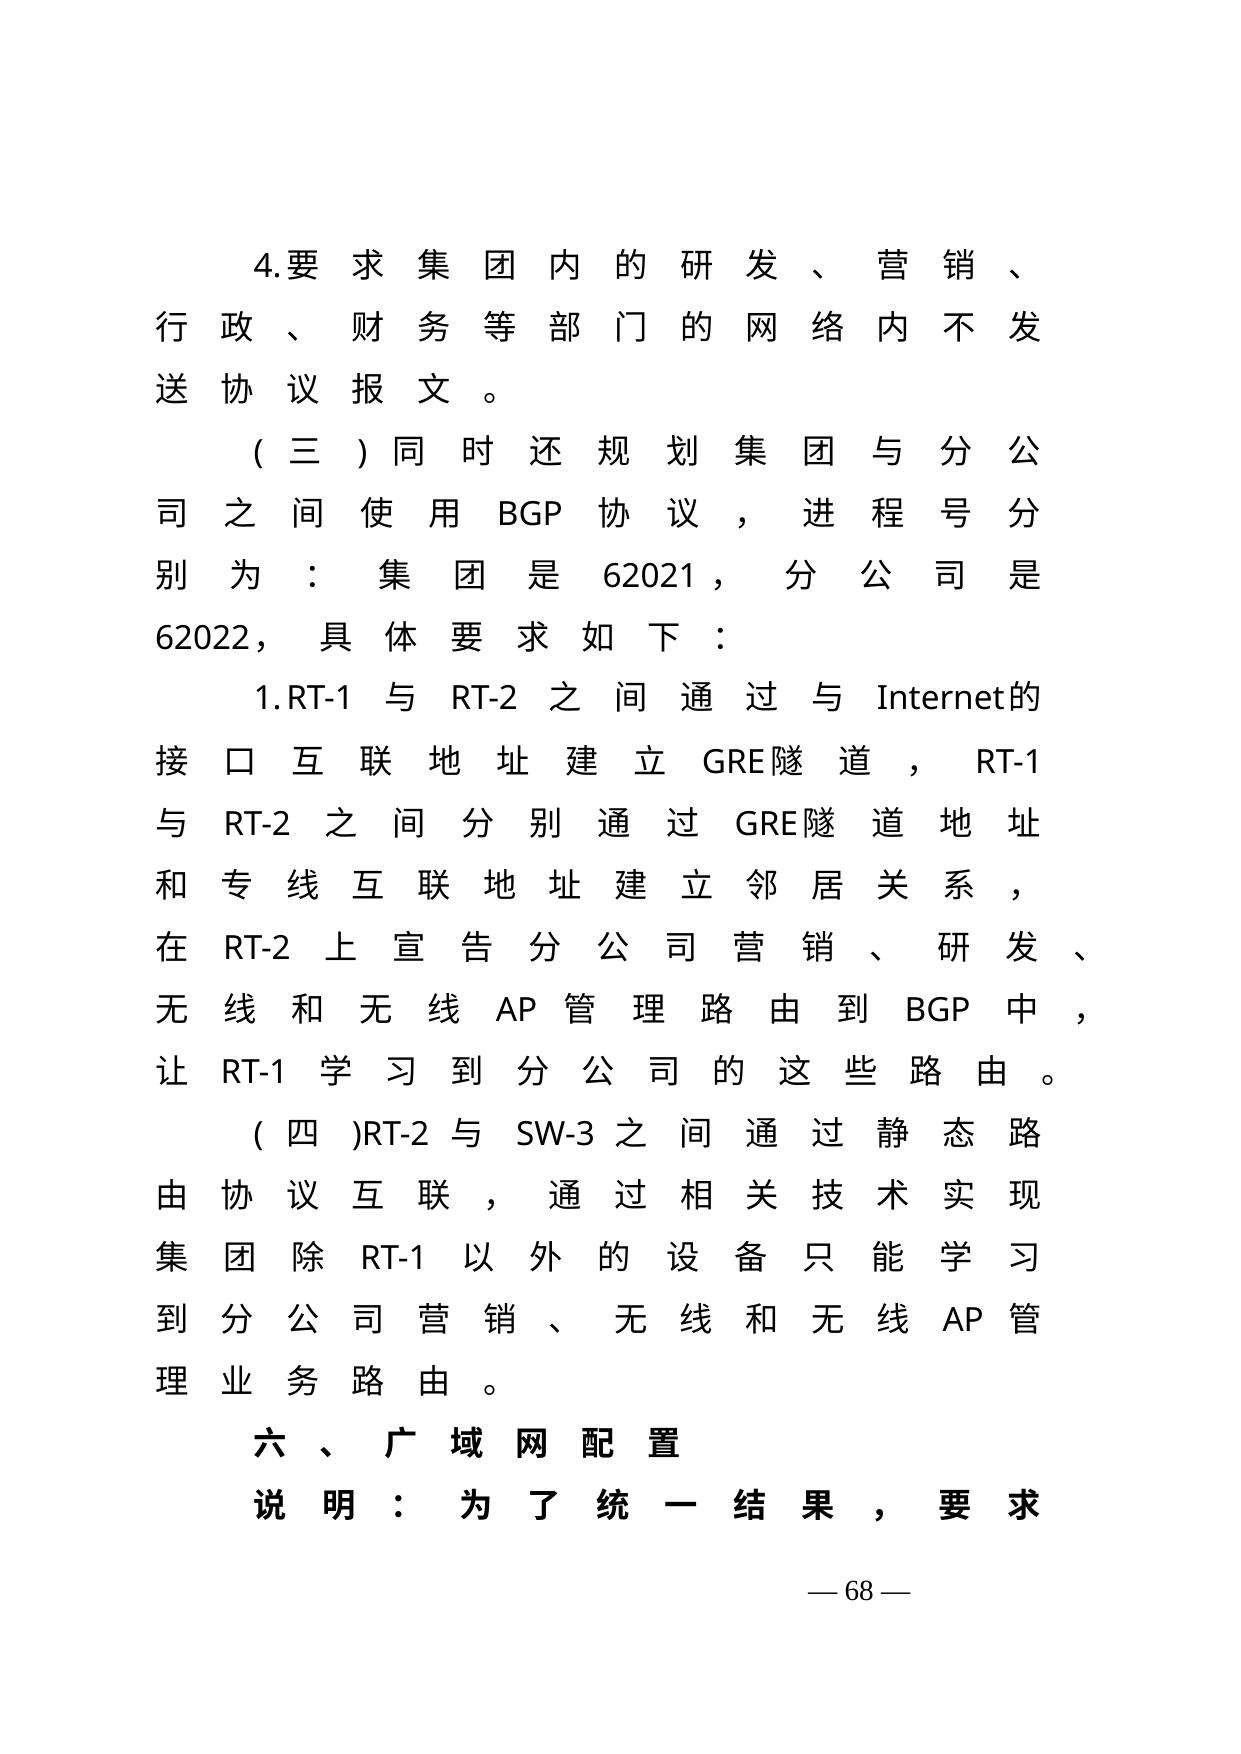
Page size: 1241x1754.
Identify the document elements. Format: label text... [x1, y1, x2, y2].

list (四)RT-2与SW-3之间通过静态路由协议互联，通过相关技术实现集团除RT-1以外的设备只能学习到分公司营销、无线和无线AP管理业务路由。 [155, 1100, 1073, 1410]
text 六、广域网配置 [155, 1410, 1073, 1472]
list (三)同时还规划集团与分公司之间使用BGP协议，进程号分别为：集团是62021，分公司是62022，具体要求如下： [155, 418, 1073, 666]
list 要求集团内的研发、营销、行政、财务等部门的网络内不发送协议报文。 [155, 232, 1073, 418]
list RT-1与RT-2之间通过与Internet的接口互联地址建立GRE隧道，RT-1与RT-2之间分别通过GRE隧道地址和专线互联地址建立邻居关系，在RT-2上宣告分公司营销、研发、无线和无线AP管理路由到BGP中，让RT-1学习到分公司的这些路由。 [155, 666, 1073, 1100]
text 说明：为了统一结果，要求源地址和目的地址均使用“IP/掩码”表示，禁止使用地址薄或地址条目表示，"any"和题目中说明的除外，否则按零分处理。 [155, 1472, 1073, 1534]
